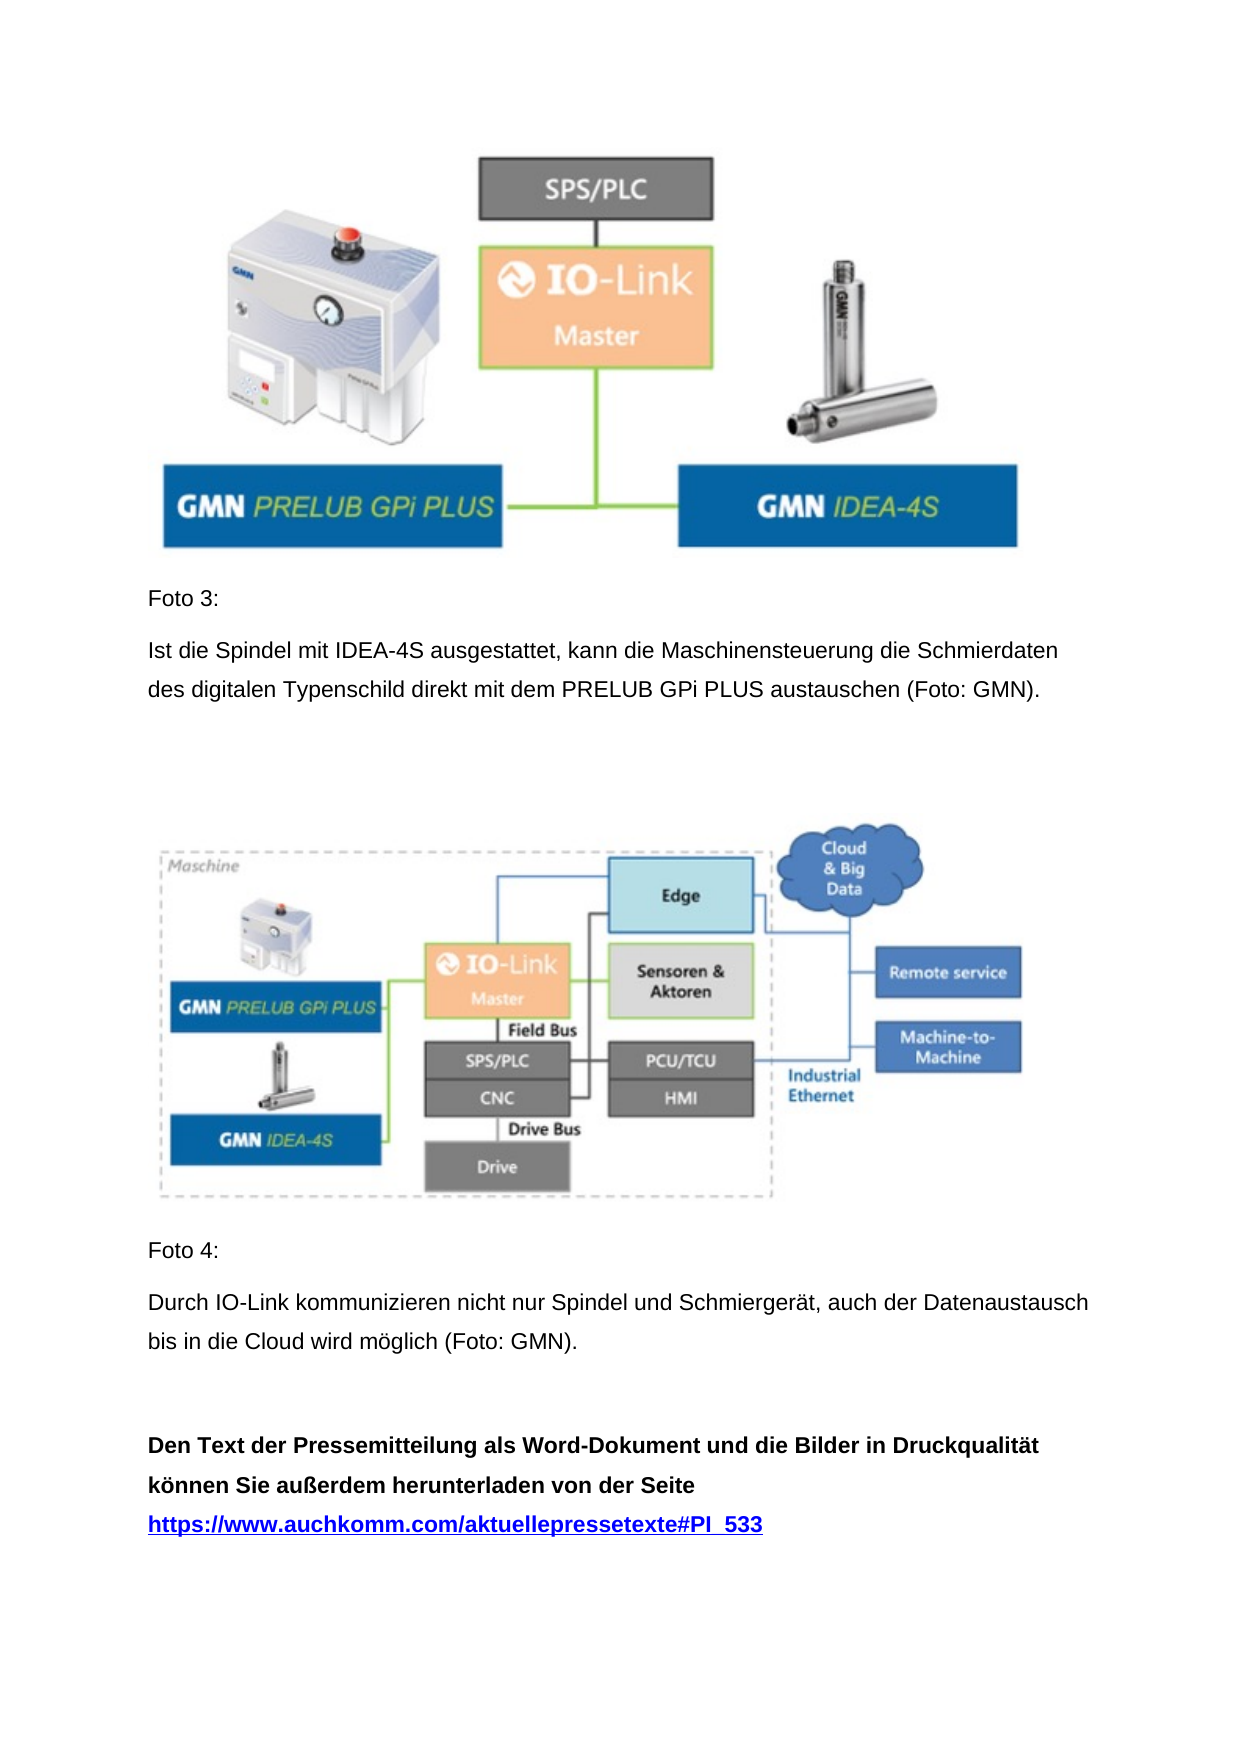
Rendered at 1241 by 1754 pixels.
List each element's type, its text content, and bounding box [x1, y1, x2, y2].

text Den Text der Pressemitteilung als Word-Dokument und die Bilder in Druckqualität können Sie außerdem herunterladen von der Seite https://www.auchkomm.com/aktuellepressetexte#PI_533 [148, 1432, 1093, 1538]
text Ist die Spindel mit IDEA-4S ausgestattet, kann die Maschinensteuerung die Schmierdaten des digitalen Typenschild direkt mit dem PRELUB GPi PLUS austauschen (Foto: GMN). [148, 637, 1093, 702]
text Durch IO-Link kommunizieren nicht nur Spindel und Schmiergerät, auch der Datenaustausch bis in die Cloud wird möglich (Foto: GMN). [148, 1289, 1093, 1355]
picture [147, 147, 1034, 558]
text Foto 3: [148, 584, 1093, 611]
text Foto 4: [148, 1237, 1093, 1263]
picture [147, 813, 1034, 1208]
